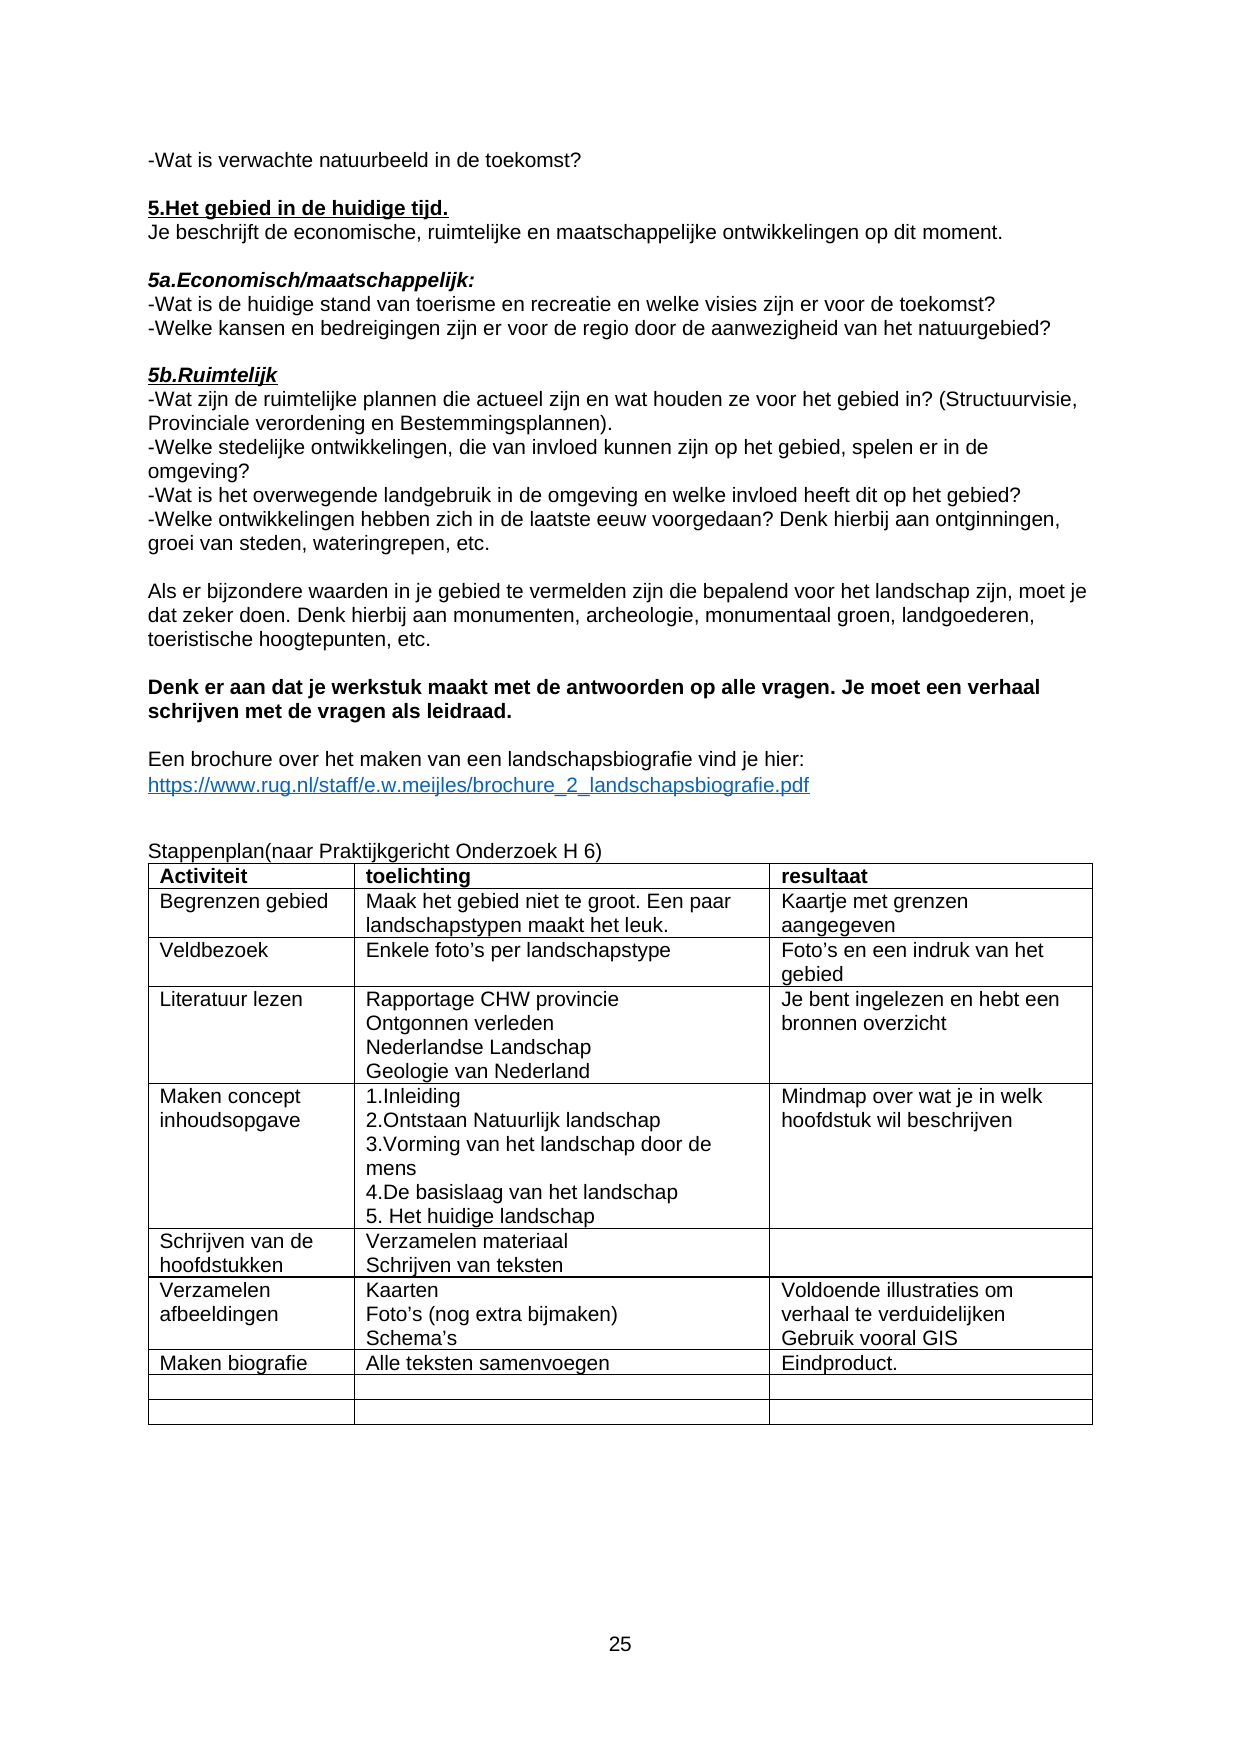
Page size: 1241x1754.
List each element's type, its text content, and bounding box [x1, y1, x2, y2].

table_cell Alle teksten samenvoegen [355, 1350, 769, 1374]
text -Welke stedelijke ontwikkelingen, die van invloed kunnen zijn op het gebied, spelen er in de omgeving? [148, 435, 1093, 483]
table_cell Eindproduct. [770, 1350, 1092, 1374]
table_cell Kaarten Foto’s (nog extra bijmaken) Schema’s [355, 1278, 769, 1349]
text -Wat zijn de ruimtelijke plannen die actueel zijn en wat houden ze voor het gebied in? (Structuurvisie, Provinciale verordening en Bestemmingsplannen). [148, 387, 1093, 435]
text 5.Het gebied in de huidige tijd. [148, 196, 1093, 219]
table_cell Verzamelen afbeeldingen [149, 1278, 354, 1349]
table_cell Enkele foto’s per landschapstype [355, 938, 769, 986]
table_cell [149, 1375, 354, 1399]
table_cell [355, 1400, 769, 1424]
text -Wat is het overwegende landgebruik in de omgeving en welke invloed heeft dit op het gebied? [148, 483, 1093, 507]
table_cell [355, 1375, 769, 1399]
table_cell [770, 1229, 1092, 1276]
text Als er bijzondere waarden in je gebied te vermelden zijn die bepalend voor het landschap zijn, moet je dat zeker doen. Denk hierbij aan monumenten, archeologie, monumentaal groen, landgoederen, toeristische hoogtepunten, etc. [148, 579, 1093, 651]
table_cell Foto’s en een indruk van het gebied [770, 938, 1092, 986]
text -Welke kansen en bedreigingen zijn er voor de regio door de aanwezigheid van het natuurgebied? [148, 315, 1093, 339]
text -Wat is verwachte natuurbeeld in de toekomst? [148, 148, 1093, 172]
table_cell Literatuur lezen [149, 987, 354, 1083]
table_cell Mindmap over wat je in welk hoofdstuk wil beschrijven [770, 1084, 1092, 1227]
text -Wat is de huidige stand van toerisme en recreatie en welke visies zijn er voor de toekomst? [148, 291, 1093, 315]
table_header resultaat [770, 864, 1092, 888]
text Je beschrijft de economische, ruimtelijke en maatschappelijke ontwikkelingen op dit moment. [148, 219, 1093, 243]
table_cell Begrenzen gebied [149, 889, 354, 937]
table_header Activiteit [149, 864, 354, 888]
table_cell Maken concept inhoudsopgave [149, 1084, 354, 1227]
table_cell Veldbezoek [149, 938, 354, 986]
table_cell Maak het gebied niet te groot. Een paar landschapstypen maakt het leuk. [355, 889, 769, 937]
text -Welke ontwikkelingen hebben zich in de laatste eeuw voorgedaan? Denk hierbij aan ontginningen, groei van steden, wateringrepen, etc. [148, 507, 1093, 555]
table_cell Maken biografie [149, 1350, 354, 1374]
text Denk er aan dat je werkstuk maakt met de antwoorden op alle vragen. Je moet een verhaal schrijven met de vragen als leidraad. [148, 675, 1093, 723]
table_cell Voldoende illustraties om verhaal te verduidelijken Gebruik vooral GIS [770, 1278, 1092, 1349]
table_cell Rapportage CHW provincie Ontgonnen verleden Nederlandse Landschap Geologie van Nederland [355, 987, 769, 1083]
table_cell [770, 1400, 1092, 1424]
table_cell Verzamelen materiaal Schrijven van teksten [355, 1229, 769, 1276]
table_cell 1.Inleiding 2.Ontstaan Natuurlijk landschap 3.Vorming van het landschap door de mens 4.De basislaag van het landschap 5. Het huidige landschap [355, 1084, 769, 1227]
table_cell Je bent ingelezen en hebt een bronnen overzicht [770, 987, 1092, 1083]
table_cell [149, 1400, 354, 1424]
text 5b.Ruimtelijk [148, 363, 1093, 387]
table_header toelichting [355, 864, 769, 888]
text Stappenplan(naar Praktijkgericht Onderzoek H 6) [148, 839, 1093, 863]
text 5a.Economisch/maatschappelijk: [148, 267, 1093, 291]
text Een brochure over het maken van een landschapsbiografie vind je hier: https://www.rug.nl/staff/e.w.meijles/brochure_2_landschapsbiografie.pdf [148, 747, 1093, 796]
table_cell [770, 1375, 1092, 1399]
table_cell Schrijven van de hoofdstukken [149, 1229, 354, 1276]
table_cell Kaartje met grenzen aangegeven [770, 889, 1092, 937]
